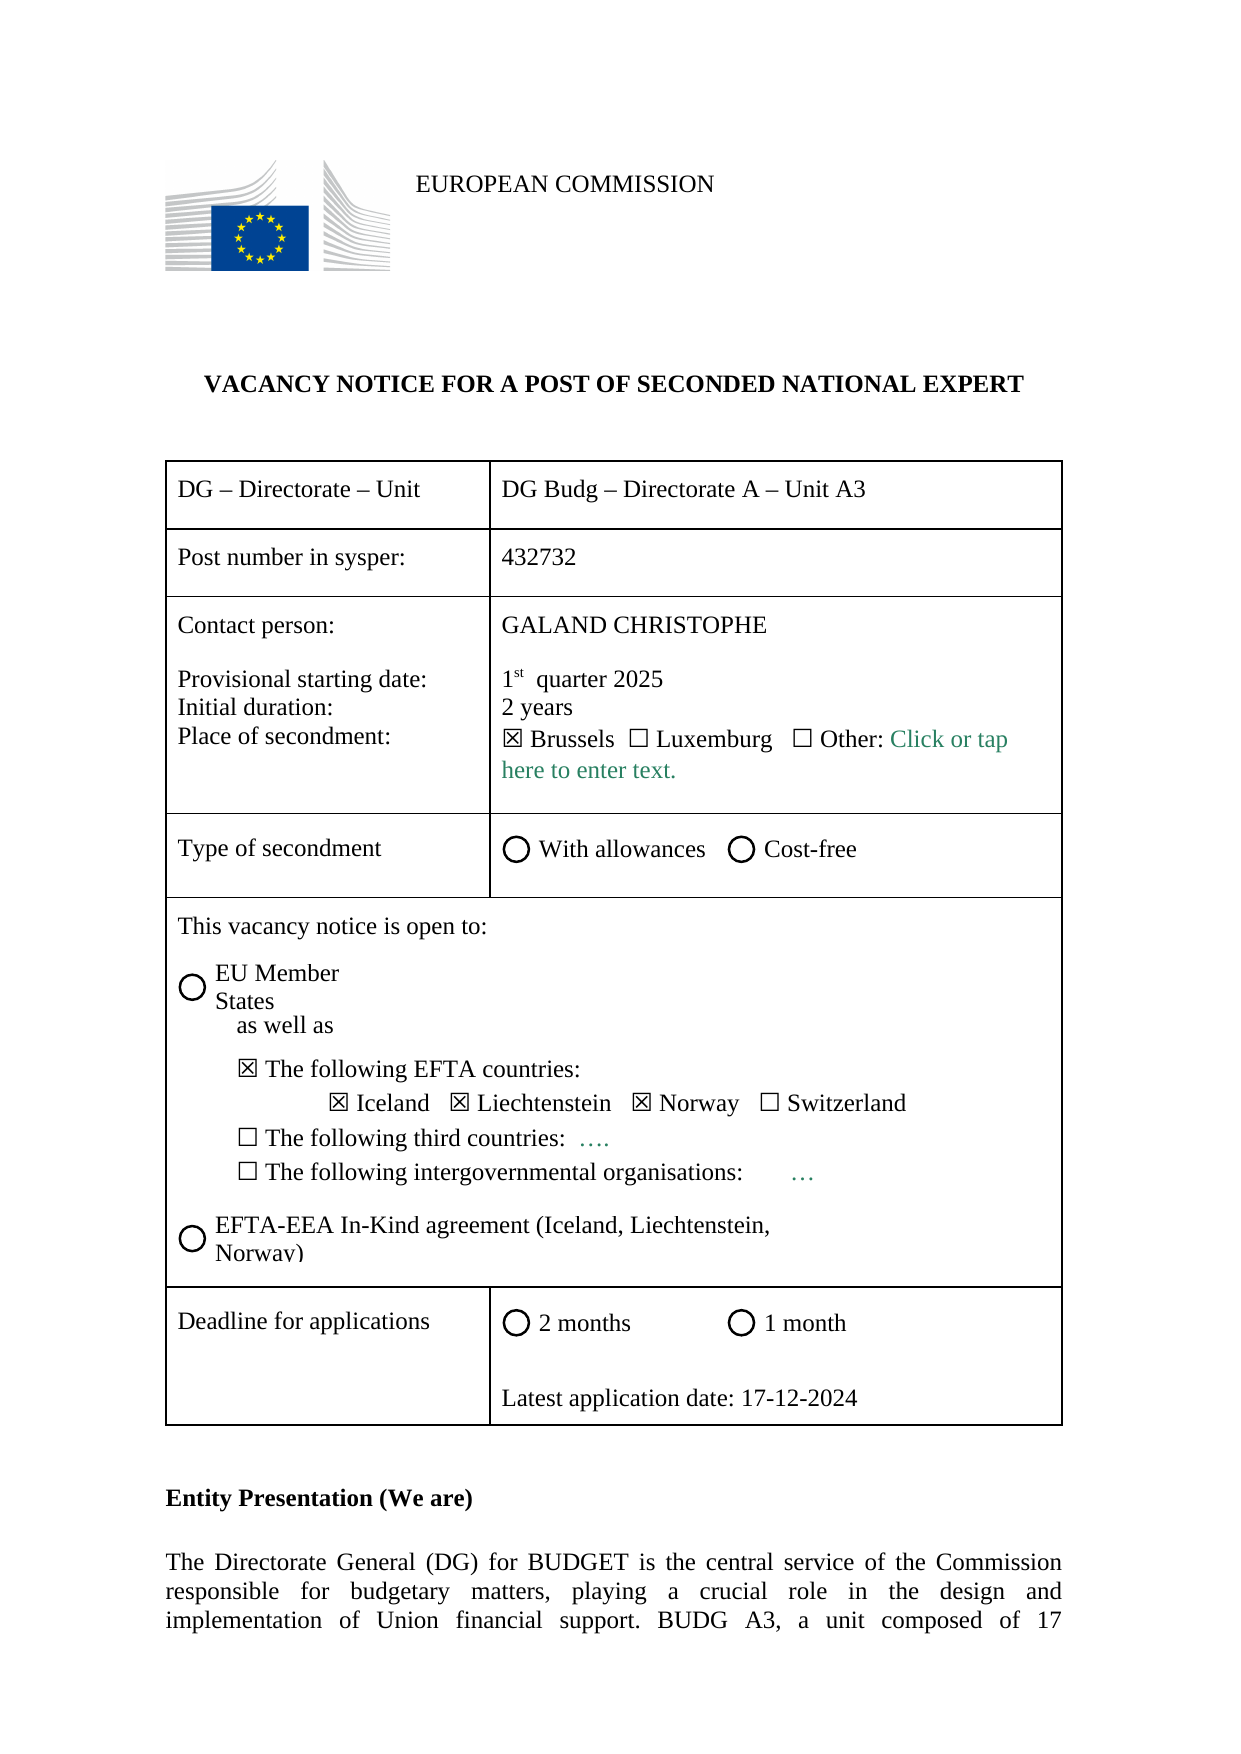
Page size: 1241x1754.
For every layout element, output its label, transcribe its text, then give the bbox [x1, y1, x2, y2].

list Entity Presentation (We are) [165, 1483, 1063, 1512]
table_cell Type of secondment [167, 814, 489, 897]
table_cell Contact person: Provisional starting date: Initial duration: Place of secondment: [167, 597, 489, 813]
table_cell quarter years Brussels Luxemburg Other: [491, 597, 1061, 813]
table_cell Deadline for applications [167, 1288, 489, 1424]
table_cell [491, 814, 1061, 897]
table_cell This vacancy notice is open to: as well as The following EFTA countries: Iceland Liechtenstein Norway Switzerland The following third countries: The following intergovernmental organisations: [167, 898, 1061, 1286]
text VACANCY NOTICE FOR A POST OF SECONDED NATIONAL EXPERT [165, 369, 1063, 398]
table_cell Post number in sysper: [167, 530, 489, 596]
table_header DG – Directorate – Unit [167, 462, 489, 528]
table_cell Latest application date: [491, 1288, 1061, 1424]
picture [165, 160, 391, 271]
